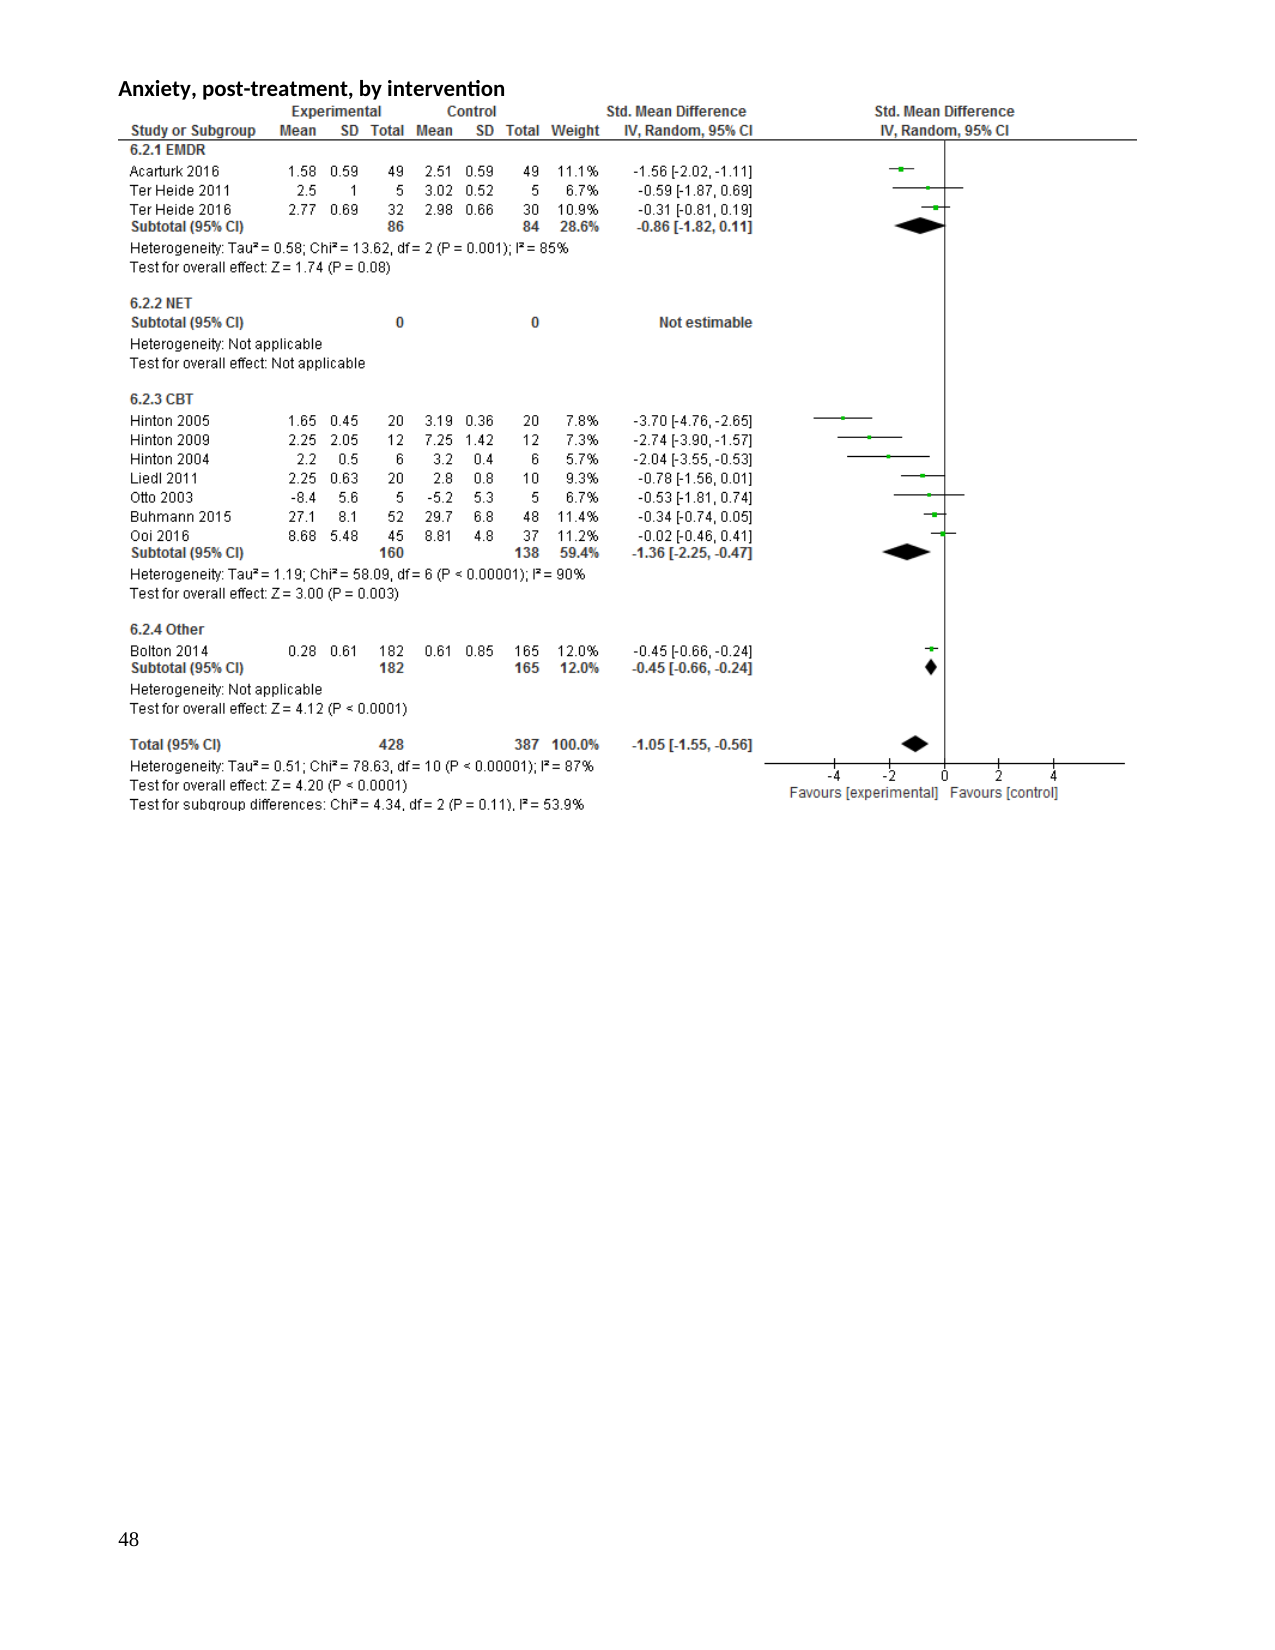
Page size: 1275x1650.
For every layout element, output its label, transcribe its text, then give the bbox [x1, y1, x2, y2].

text Anxiety, post-treatment, by intervention [118, 74, 1157, 102]
picture [118, 101, 1137, 811]
